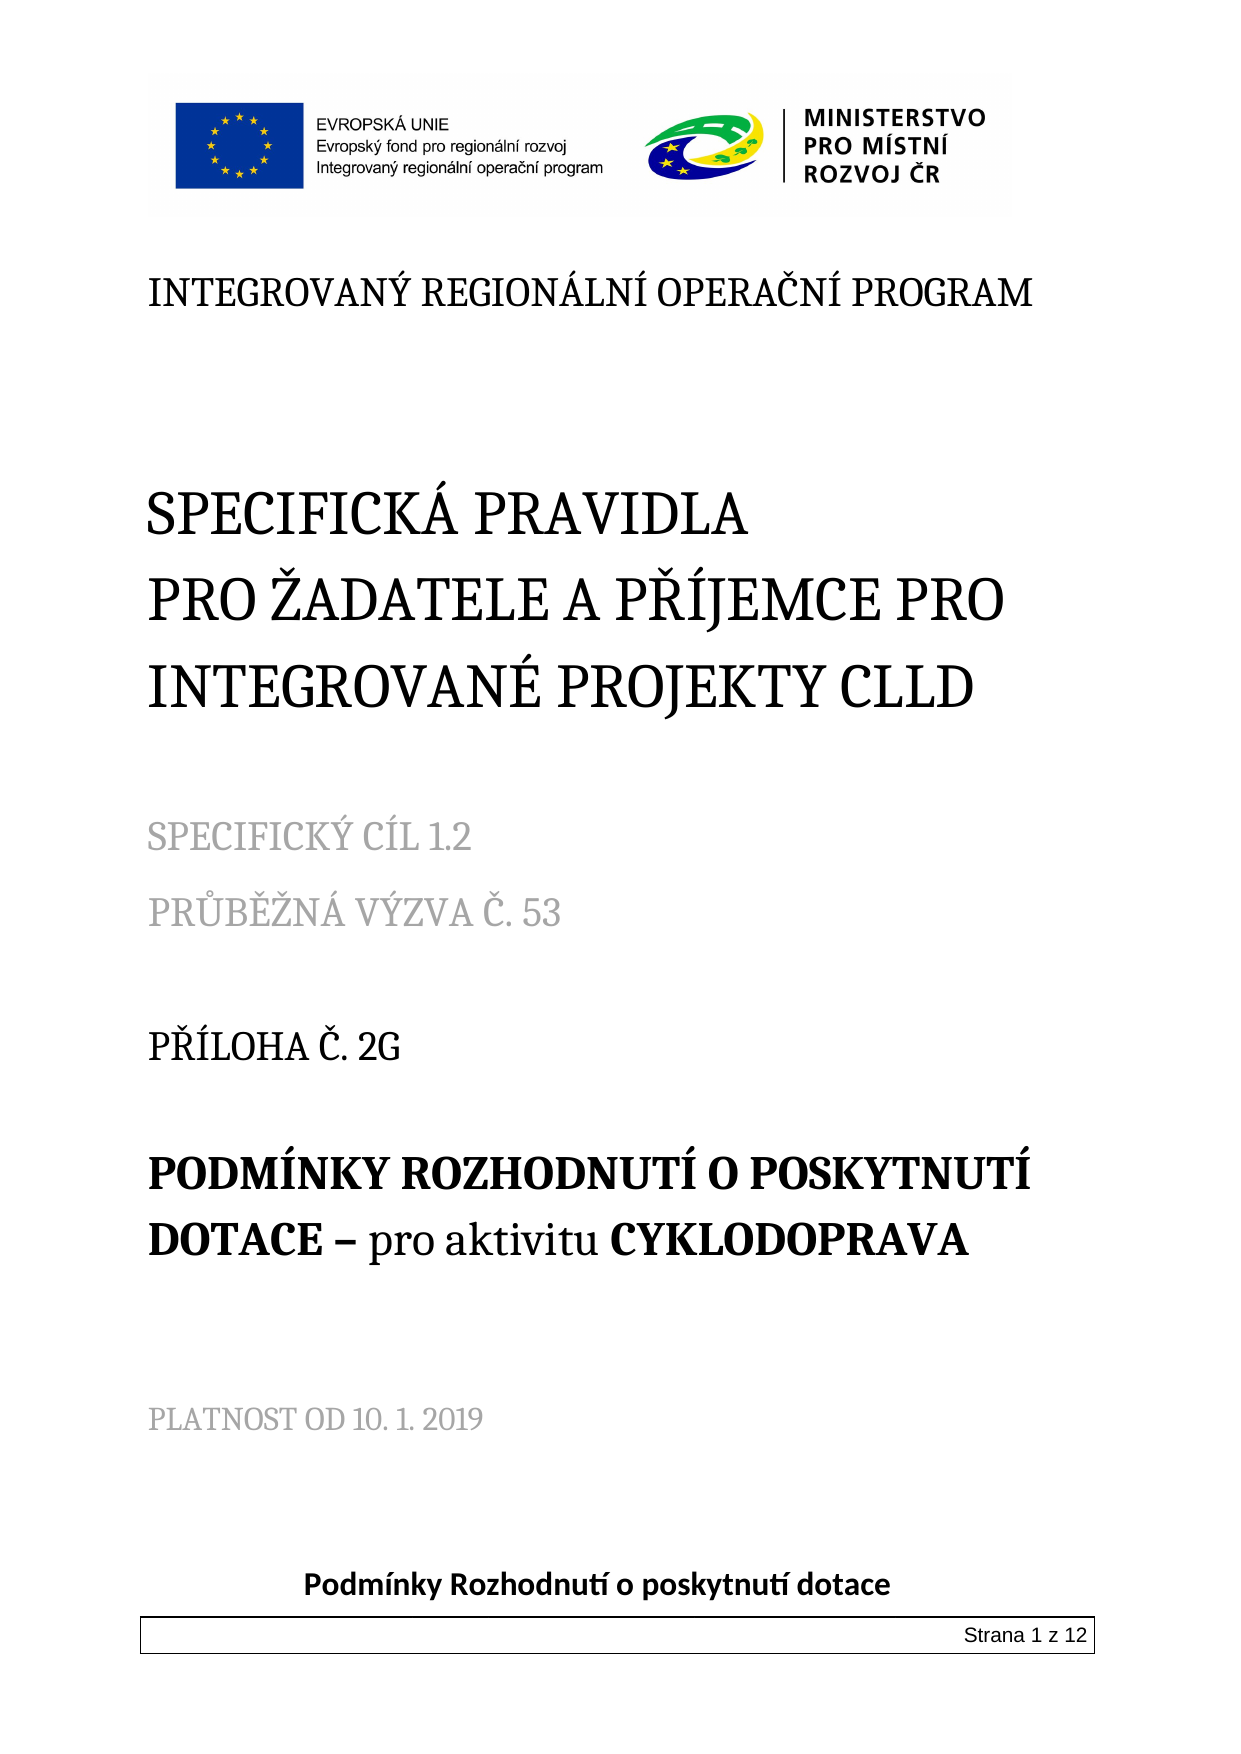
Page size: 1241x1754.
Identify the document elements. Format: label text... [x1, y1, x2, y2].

text INTEGROVANÝ REGIONÁLNÍ OPERAČNÍ PROGRAM [148, 269, 1092, 317]
text pLATNOST OD 10. 1. 2019 [148, 1400, 1092, 1438]
text PRŮBĚŽNÁ výzva č. 53 [148, 889, 1092, 937]
text SPECIFICKÝ CÍL 1.2 [148, 813, 1092, 861]
text Podmínky Rozhodnutí o poskytnutí dotace [110, 1563, 1092, 1604]
text PŘÍLOHA Č. 2G [148, 1022, 1092, 1070]
text SPECIFICKÁ PRAVIDLA [148, 478, 1092, 550]
text Podmínky Rozhodnutí o poskytnutí dotace – pro aktivitu Cyklodoprava [148, 1146, 1092, 1267]
text PRO ŽADATELE A PŘÍJEMCE pro integrované projekty clld [148, 564, 1092, 723]
picture [147, 73, 1013, 217]
